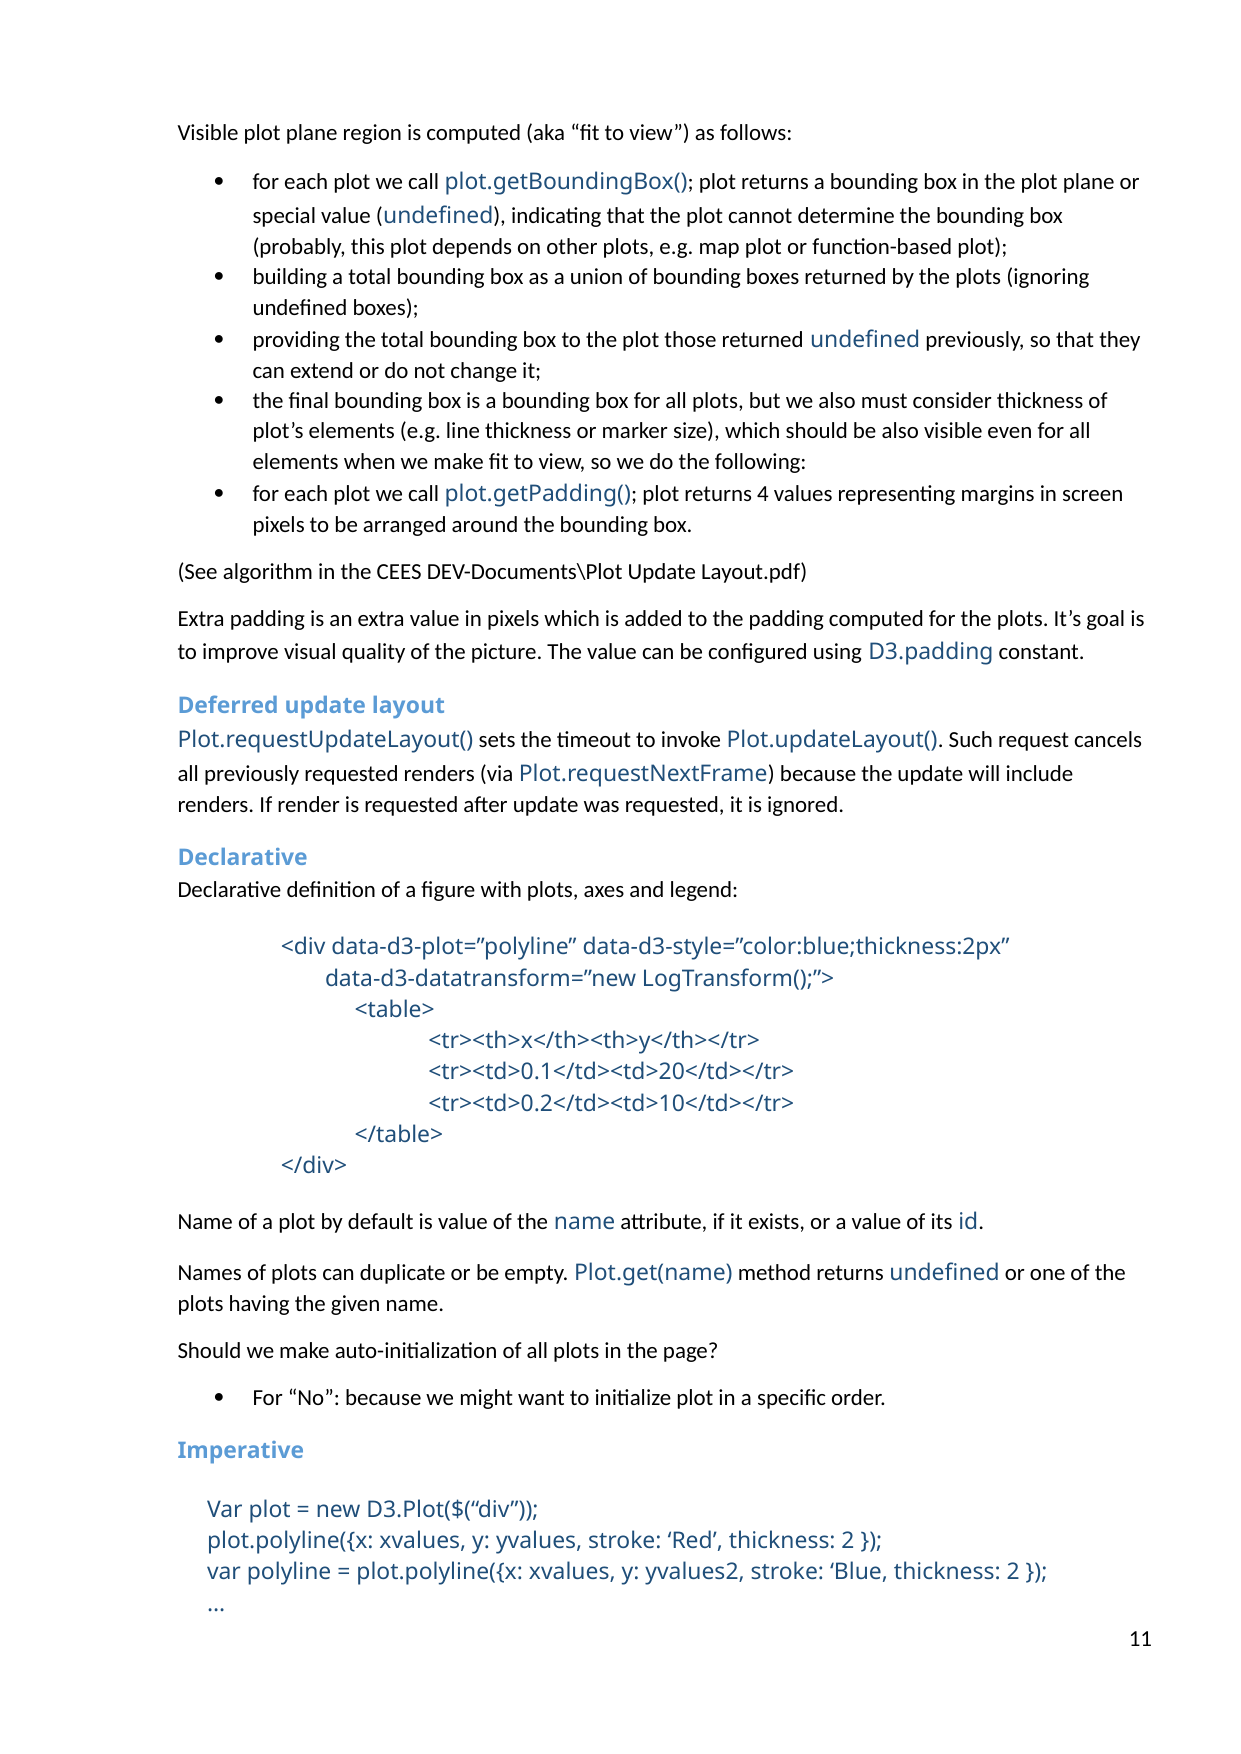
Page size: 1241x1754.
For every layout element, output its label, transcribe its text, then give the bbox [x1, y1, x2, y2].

text Extra padding is an extra value in pixels which is added to the padding computed for the plots. It’s goal is to improve visual quality of the picture. The value can be configured using D3.padding constant. [177, 604, 1152, 666]
text <tr><th>x</th><th>y</th></tr> [207, 1024, 1152, 1055]
text Should we make auto-initialization of all plots in the page? [177, 1336, 1152, 1364]
text … [207, 1586, 1152, 1618]
text plot.polyline({x: xvalues, y: yvalues, stroke: ‘Red’, thickness: 2 }); [207, 1524, 1152, 1555]
subtitle Declarative [177, 841, 1152, 873]
text (See algorithm in the CEES DEV-Documents\Plot Update Layout.pdf) [177, 557, 1152, 585]
list For “No”: because we might want to initialize plot in a specific order. [215, 1383, 1152, 1411]
text </div> [207, 1149, 1152, 1180]
list building a total bounding box as a union of bounding boxes returned by the plots (ignoring undefined boxes); [215, 262, 1152, 321]
list for each plot we call plot.getBoundingBox(); plot returns a bounding box in the plot plane or special value (undefined), indicating that the plot cannot determine the bounding box (probably, this plot depends on other plots, e.g. map plot or function-based plot); [215, 165, 1152, 260]
subtitle Deferred update layout [177, 689, 1152, 721]
subtitle Imperative [177, 1434, 1152, 1465]
text <table> [207, 993, 1152, 1024]
text Name of a plot by default is value of the name attribute, if it exists, or a value of its id. [177, 1205, 1152, 1237]
text Declarative definition of a figure with plots, axes and legend: [177, 875, 1152, 903]
text data-d3-datatransform=”new LogTransform();”> [281, 962, 1152, 993]
text Plot.requestUpdateLayout() sets the timeout to invoke Plot.updateLayout(). Such request cancels all previously requested renders (via Plot.requestNextFrame) because the update will include renders. If render is requested after update was requested, it is ignored. [177, 723, 1152, 818]
text var polyline = plot.polyline({x: xvalues, y: yvalues2, stroke: ‘Blue, thickness: 2 }); [207, 1555, 1152, 1586]
list for each plot we call plot.getPadding(); plot returns 4 values representing margins in screen pixels to be arranged around the bounding box. [215, 477, 1152, 538]
text <div data-d3-plot=”polyline” data-d3-style=”color:blue;thickness:2px” [207, 930, 1152, 962]
text Visible plot plane region is computed (aka “fit to view”) as follows: [177, 118, 1152, 146]
text Names of plots can duplicate or be empty. Plot.get(name) method returns undefined or one of the plots having the given name. [177, 1256, 1152, 1317]
text Var plot = new D3.Plot($(“div”)); [207, 1493, 1152, 1524]
text <tr><td>0.1</td><td>20</td></tr> [207, 1055, 1152, 1087]
list providing the total bounding box to the plot those returned undefined previously, so that they can extend or do not change it; [215, 323, 1152, 384]
text <tr><td>0.2</td><td>10</td></tr> [207, 1087, 1152, 1118]
text </table> [207, 1118, 1152, 1149]
list the final bounding box is a bounding box for all plots, but we also must consider thickness of plot’s elements (e.g. line thickness or marker size), which should be also visible even for all elements when we make fit to view, so we do the following: [215, 386, 1152, 475]
